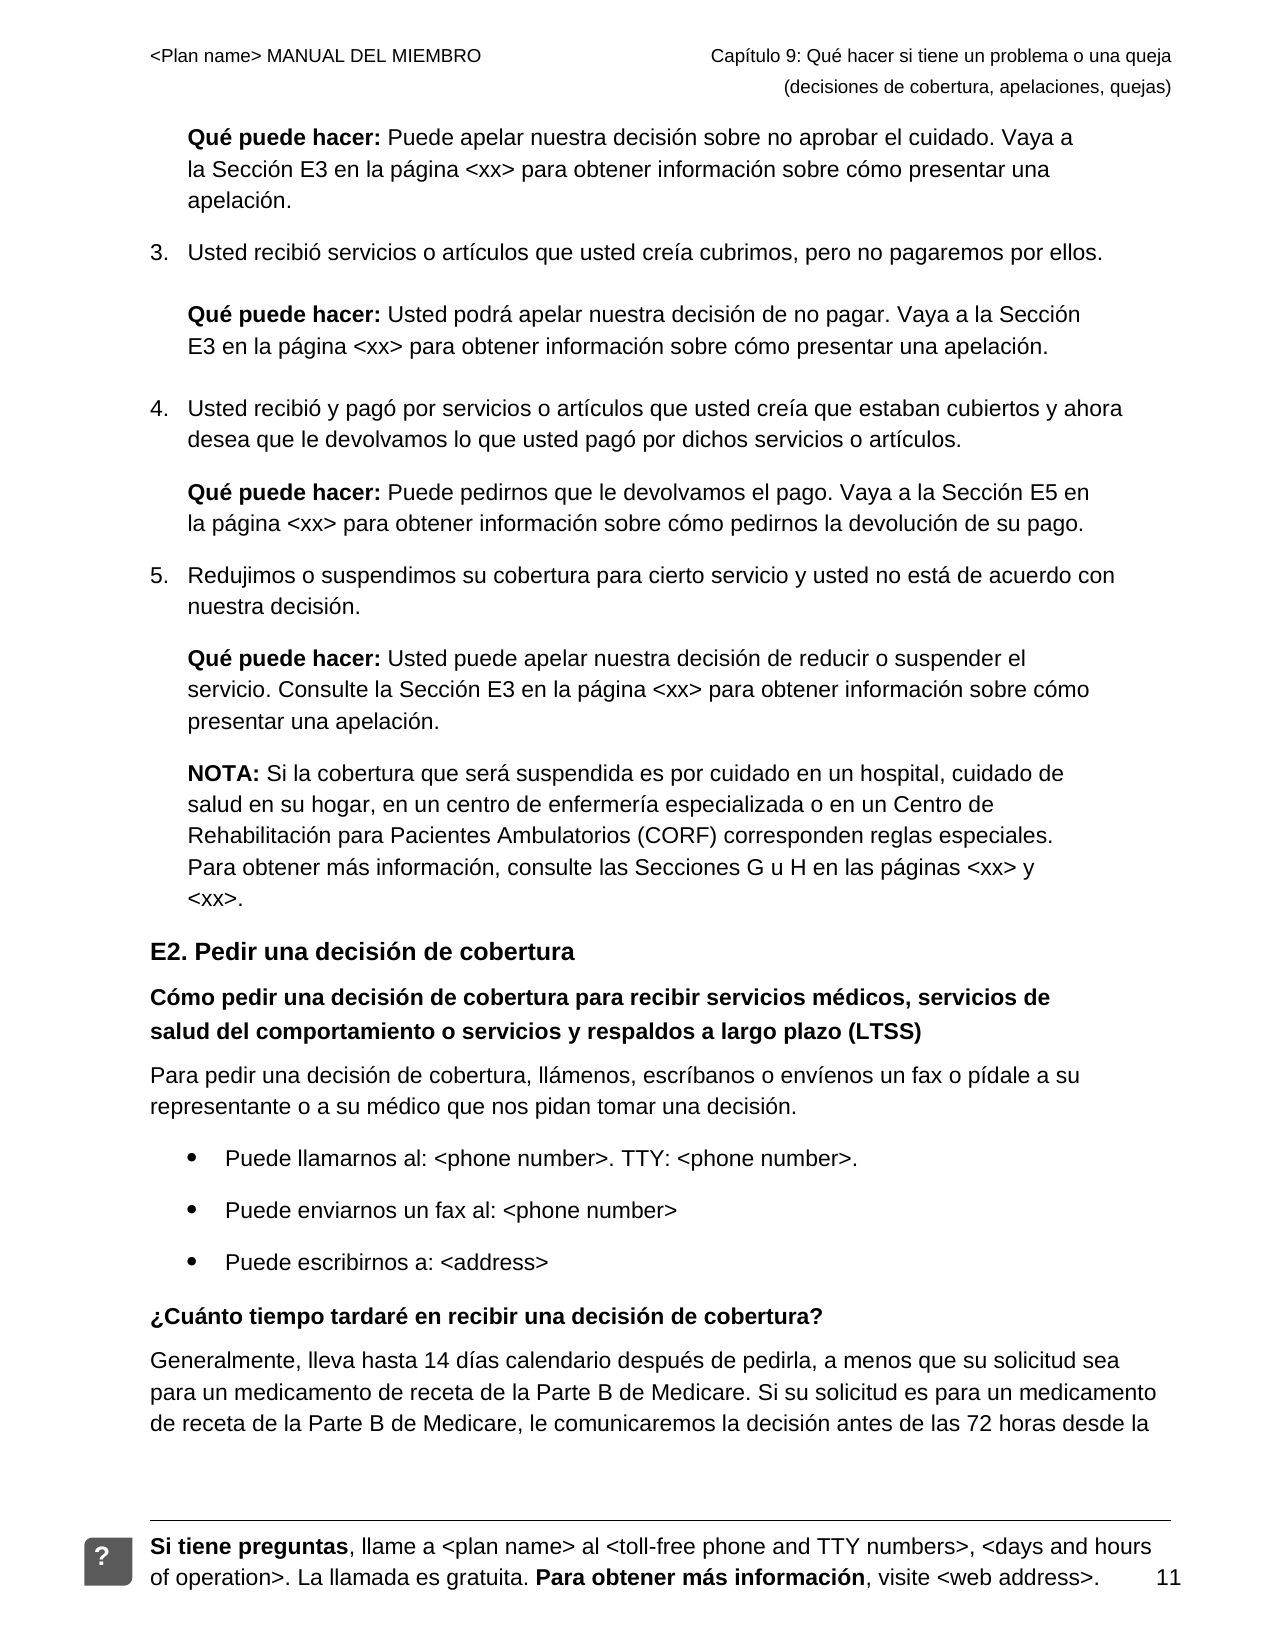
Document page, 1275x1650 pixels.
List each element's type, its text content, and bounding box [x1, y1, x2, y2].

list Qué puede hacer: Puede pedirnos que le devolvamos el pago. Vaya a la Sección E5 en la página <xx> para obtener información sobre cómo pedirnos la devolución de su pago. [187, 475, 1096, 537]
list Usted recibió y pagó por servicios o artículos que usted creía que estaban cubiertos y ahora desea que le devolvamos lo que usted pagó por dichos servicios o artículos. [150, 392, 1171, 454]
list NOTA: Si la cobertura que será suspendida es por cuidado en un hospital, cuidado de salud en su hogar, en un centro de enfermería especializada o en un Centro de Rehabilitación para Pacientes Ambulatorios (CORF) corresponden reglas especiales. Para obtener más información, consulte las Secciones G u H en las páginas <xx> y <xx>. [187, 756, 1096, 912]
list Puede enviarnos un fax al: <phone number> [187, 1194, 1096, 1225]
list Puede llamarnos al: <phone number>. TTY: <phone number>. [187, 1142, 1096, 1173]
list Qué puede hacer: Usted puede apelar nuestra decisión de reducir o suspender el servicio. Consulte la Sección E3 en la página <xx> para obtener información sobre cómo presentar una apelación. [187, 642, 1096, 735]
subtitle ¿Cuánto tiempo tardaré en recibir una decisión de cobertura? [150, 1298, 1096, 1331]
subtitle E2. Pedir una decisión de cobertura [150, 933, 1096, 967]
list Puede escribirnos a: <address> [187, 1246, 1096, 1277]
list Qué puede hacer: Puede apelar nuestra decisión sobre no aprobar el cuidado. Vaya a la Sección E3 en la página <xx> para obtener información sobre cómo presentar una apelación. [187, 121, 1096, 214]
list Redujimos o suspendimos su cobertura para cierto servicio y usted no está de acuerdo con nuestra decisión. [150, 558, 1171, 621]
subtitle Cómo pedir una decisión de cobertura para recibir servicios médicos, servicios de salud del comportamiento o servicios y respaldos a largo plazo (LTSS) [150, 979, 1096, 1046]
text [150, 1344, 1171, 1437]
text Para pedir una decisión de cobertura, llámenos, escríbanos o envíenos un fax o pídale a su representante o a su médico que nos pidan tomar una decisión. [150, 1058, 1171, 1121]
list Usted recibió servicios o artículos que usted creía cubrimos, pero no pagaremos por ellos. [150, 235, 1171, 267]
list Qué puede hacer: Usted podrá apelar nuestra decisión de no pagar. Vaya a la Sección E3 en la página <xx> para obtener información sobre cómo presentar una apelación. [187, 298, 1096, 360]
